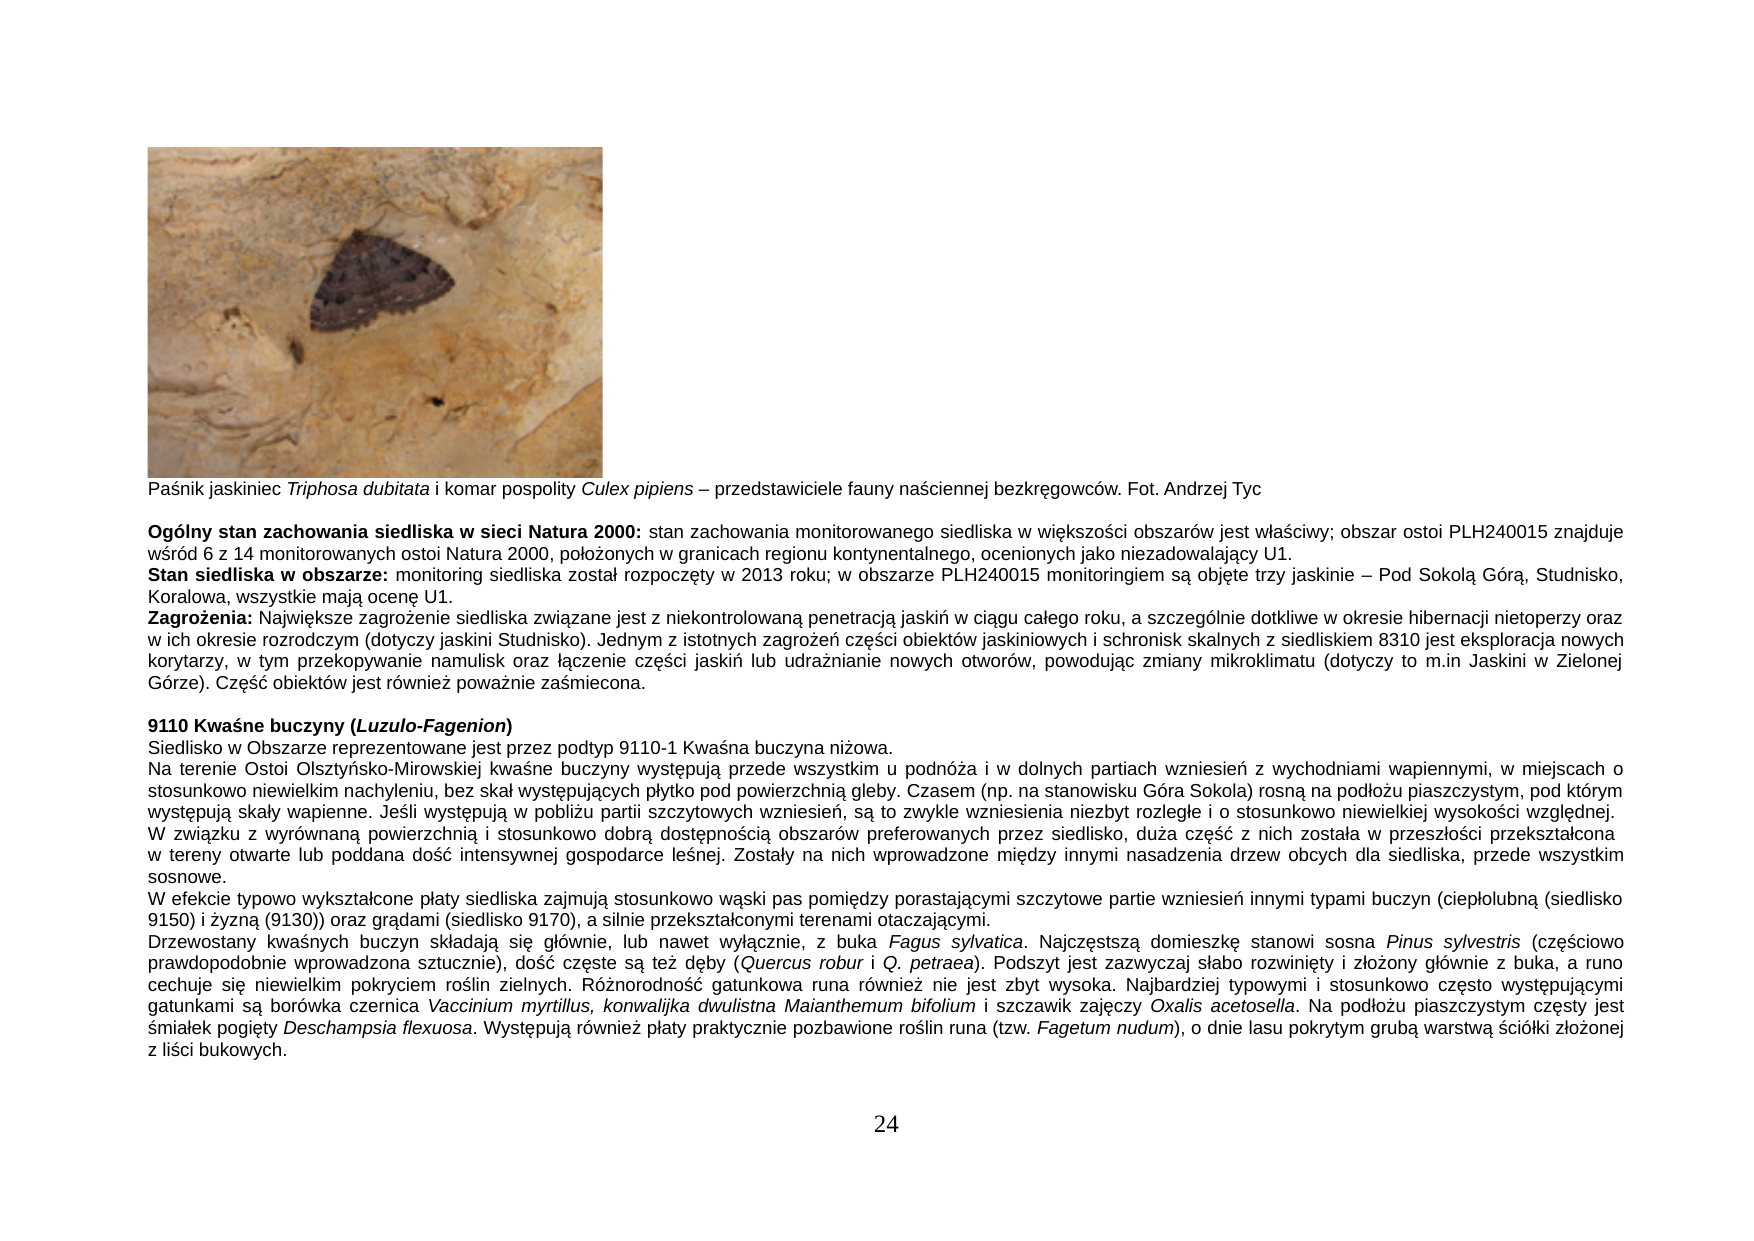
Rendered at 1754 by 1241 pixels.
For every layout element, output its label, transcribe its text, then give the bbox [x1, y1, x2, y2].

text Drzewostany kwaśnych buczyn składają się głównie, lub nawet wyłącznie, z buka Fagus sylvatica. Najczęstszą domieszkę stanowi sosna Pinus sylvestris (częściowo prawdopodobnie wprowadzona sztucznie), dość częste są też dęby (Quercus robur i Q. petraea). Podszyt jest zazwyczaj słabo rozwinięty i złożony głównie z buka, a runo cechuje się niewielkim pokryciem roślin zielnych. Różnorodność gatunkowa runa również nie jest zbyt wysoka. Najbardziej typowymi i stosunkowo często występującymi gatunkami są borówka czernica Vaccinium myrtillus, konwalijka dwulistna Maianthemum bifolium i szczawik zajęczy Oxalis acetosella. Na podłożu piaszczystym częsty jest śmiałek pogięty Deschampsia flexuosa. Występują również płaty praktycznie pozbawione roślin runa (tzw. Fagetum nudum), o dnie lasu pokrytym grubą warstwą ściółki złożonej z liści bukowych. [148, 931, 1624, 1060]
picture [147, 147, 603, 478]
text Zagrożenia: Największe zagrożenie siedliska związane jest z niekontrolowaną penetracją jaskiń w ciągu całego roku, a szczególnie dotkliwe w okresie hibernacji nietoperzy oraz w ich okresie rozrodczym (dotyczy jaskini Studnisko). Jednym z istotnych zagrożeń części obiektów jaskiniowych i schronisk skalnych z siedliskiem 8310 jest eksploracja nowych korytarzy, w tym przekopywanie namulisk oraz łączenie części jaskiń lub udrażnianie nowych otworów, powodując zmiany mikroklimatu (dotyczy to m.in Jaskini w Zielonej Górze). Część obiektów jest również poważnie zaśmiecona. [148, 607, 1624, 693]
text Stan siedliska w obszarze: monitoring siedliska został rozpoczęty w 2013 roku; w obszarze PLH240015 monitoringiem są objęte trzy jaskinie – Pod Sokolą Górą, Studnisko, Koralowa, wszystkie mają ocenę U1. [148, 564, 1624, 607]
text Ogólny stan zachowania siedliska w sieci Natura 2000: stan zachowania monitorowanego siedliska w większości obszarów jest właściwy; obszar ostoi PLH240015 znajduje wśród 6 z 14 monitorowanych ostoi Natura 2000, położonych w granicach regionu kontynentalnego, ocenionych jako niezadowalający U1. [148, 521, 1624, 564]
text Siedlisko w Obszarze reprezentowane jest przez podtyp 9110-1 Kwaśna buczyna niżowa. [148, 736, 1624, 758]
text Paśnik jaskiniec Triphosa dubitata i komar pospolity Culex pipiens – przedstawiciele fauny naściennej bezkręgowców. Fot. Andrzej Tyc [148, 478, 1624, 499]
text 9110 Kwaśne buczyny (Luzulo-Fagenion) [148, 715, 1624, 736]
text Na terenie Ostoi Olsztyńsko-Mirowskiej kwaśne buczyny występują przede wszystkim u podnóża i w dolnych partiach wzniesień z wychodniami wapiennymi, w miejscach o stosunkowo niewielkim nachyleniu, bez skał występujących płytko pod powierzchnią gleby. Czasem (np. na stanowisku Góra Sokola) rosną na podłożu piaszczystym, pod którym występują skały wapienne. Jeśli występują w pobliżu partii szczytowych wzniesień, są to zwykle wzniesienia niezbyt rozległe i o stosunkowo niewielkiej wysokości względnej. W związku z wyrównaną powierzchnią i stosunkowo dobrą dostępnością obszarów preferowanych przez siedlisko, duża część z nich została w przeszłości przekształcona w tereny otwarte lub poddana dość intensywnej gospodarce leśnej. Zostały na nich wprowadzone między innymi nasadzenia drzew obcych dla siedliska, przede wszystkim sosnowe. W efekcie typowo wykształcone płaty siedliska zajmują stosunkowo wąski pas pomiędzy porastającymi szczytowe partie wzniesień innymi typami buczyn (ciepłolubną (siedlisko 9150) i żyzną (9130)) oraz grądami (siedlisko 9170), a silnie przekształconymi terenami otaczającymi. [148, 758, 1624, 931]
